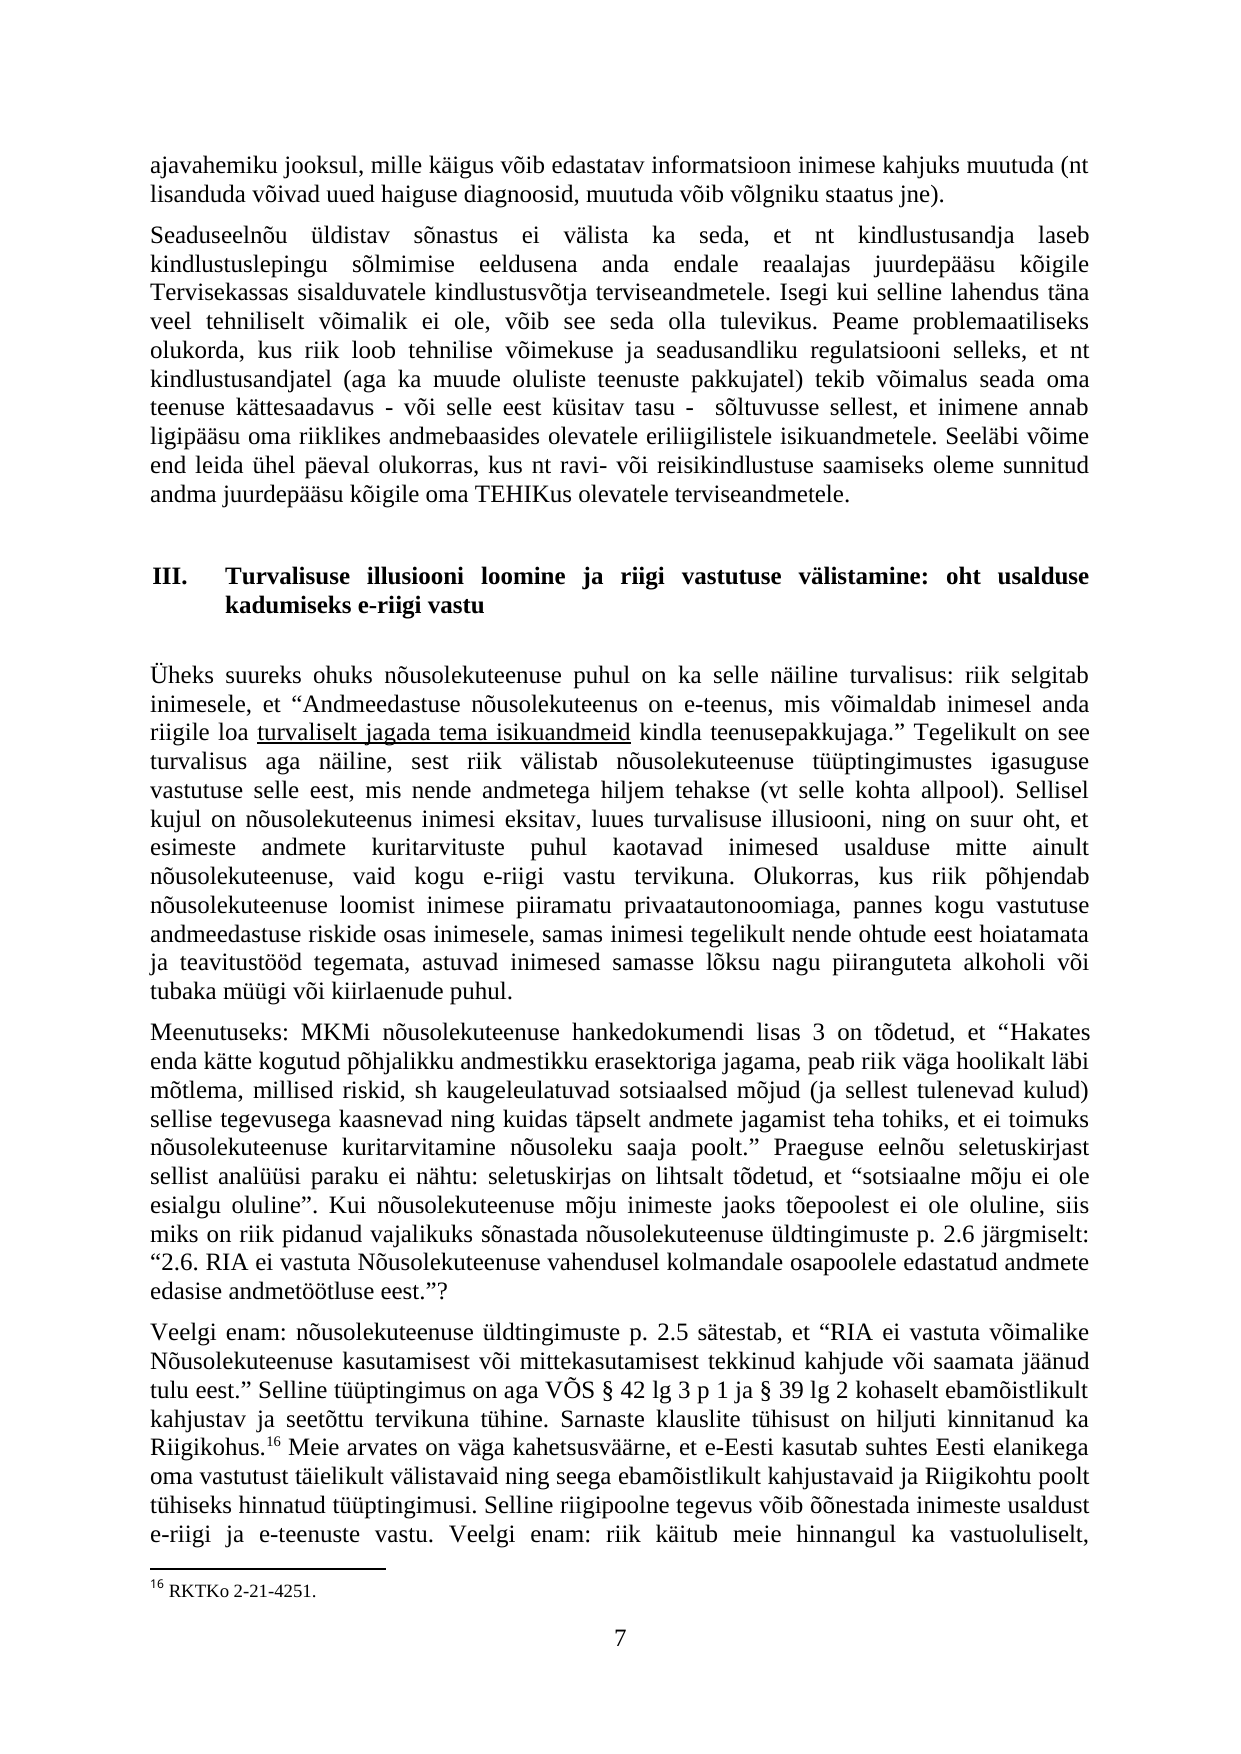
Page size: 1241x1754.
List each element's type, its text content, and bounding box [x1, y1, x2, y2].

text Seaduseelnõu üldistav sõnastus ei välista ka seda, et nt kindlustusandja laseb kindlustuslepingu sõlmimise eeldusena anda endale reaalajas juurdepääsu kõigile Tervisekassas sisalduvatele kindlustusvõtja terviseandmetele. Isegi kui selline lahendus täna veel tehniliselt võimalik ei ole, võib see seda olla tulevikus. Peame problemaatiliseks olukorda, kus riik loob tehnilise võimekuse ja seadusandliku regulatsiooni selleks, et nt kindlustusandjatel (aga ka muude oluliste teenuste pakkujatel) tekib võimalus seada oma teenuse kättesaadavus - või selle eest küsitav tasu - sõltuvusse sellest, et inimene annab ligipääsu oma riiklikes andmebaasides olevatele eriliigilistele isikuandmetele. Seeläbi võime end leida ühel päeval olukorras, kus nt ravi- või reisikindlustuse saamiseks oleme sunnitud andma juurdepääsu kõigile oma TEHIKus olevatele terviseandmetele. [150, 220, 1090, 507]
list Turvalisuse illusiooni loomine ja riigi vastutuse välistamine: oht usalduse kadumiseks e-riigi vastu [187, 561, 1090, 619]
text Meenutuseks: MKMi nõusolekuteenuse hankedokumendi lisas 3 on tõdetud, et “Hakates enda kätte kogutud põhjalikku andmestikku erasektoriga jagama, peab riik väga hoolikalt läbi mõtlema, millised riskid, sh kaugeleulatuvad sotsiaalsed mõjud (ja sellest tulenevad kulud) sellise tegevusega kaasnevad ning kuidas täpselt andmete jagamist teha tohiks, et ei toimuks nõusolekuteenuse kuritarvitamine nõusoleku saaja poolt.” Praeguse eelnõu seletuskirjast sellist analüüsi paraku ei nähtu: seletuskirjas on lihtsalt tõdetud, et “sotsiaalne mõju ei ole esialgu oluline”. Kui nõusolekuteenuse mõju inimeste jaoks tõepoolest ei ole oluline, siis miks on riik pidanud vajalikuks sõnastada nõusolekuteenuse üldtingimuste p. 2.6 järgmiselt: “2.6. RIA ei vastuta Nõusolekuteenuse vahendusel kolmandale osapoolele edastatud andmete edasise andmetöötluse eest.”? [150, 1017, 1090, 1305]
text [150, 150, 1090, 207]
text Üheks suureks ohuks nõusolekuteenuse puhul on ka selle näiline turvalisus: riik selgitab inimesele, et “Andmeedastuse nõusolekuteenus on e-teenus, mis võimaldab inimesel anda riigile loa turvaliselt jagada tema isikuandmeid kindla teenusepakkujaga.” Tegelikult on see turvalisus aga näiline, sest riik välistab nõusolekuteenuse tüüptingimustes igasuguse vastutuse selle eest, mis nende andmetega hiljem tehakse (vt selle kohta allpool). Sellisel kujul on nõusolekuteenus inimesi eksitav, luues turvalisuse illusiooni, ning on suur oht, et esimeste andmete kuritarvituste puhul kaotavad inimesed usalduse mitte ainult nõusolekuteenuse, vaid kogu e-riigi vastu tervikuna. Olukorras, kus riik põhjendab nõusolekuteenuse loomist inimese piiramatu privaatautonoomiaga, pannes kogu vastutuse andmeedastuse riskide osas inimesele, samas inimesi tegelikult nende ohtude eest hoiatamata ja teavitustööd tegemata, astuvad inimesed samasse lõksu nagu piiranguteta alkoholi või tubaka müügi või kiirlaenude puhul. [150, 660, 1090, 1005]
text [150, 1317, 1090, 1547]
